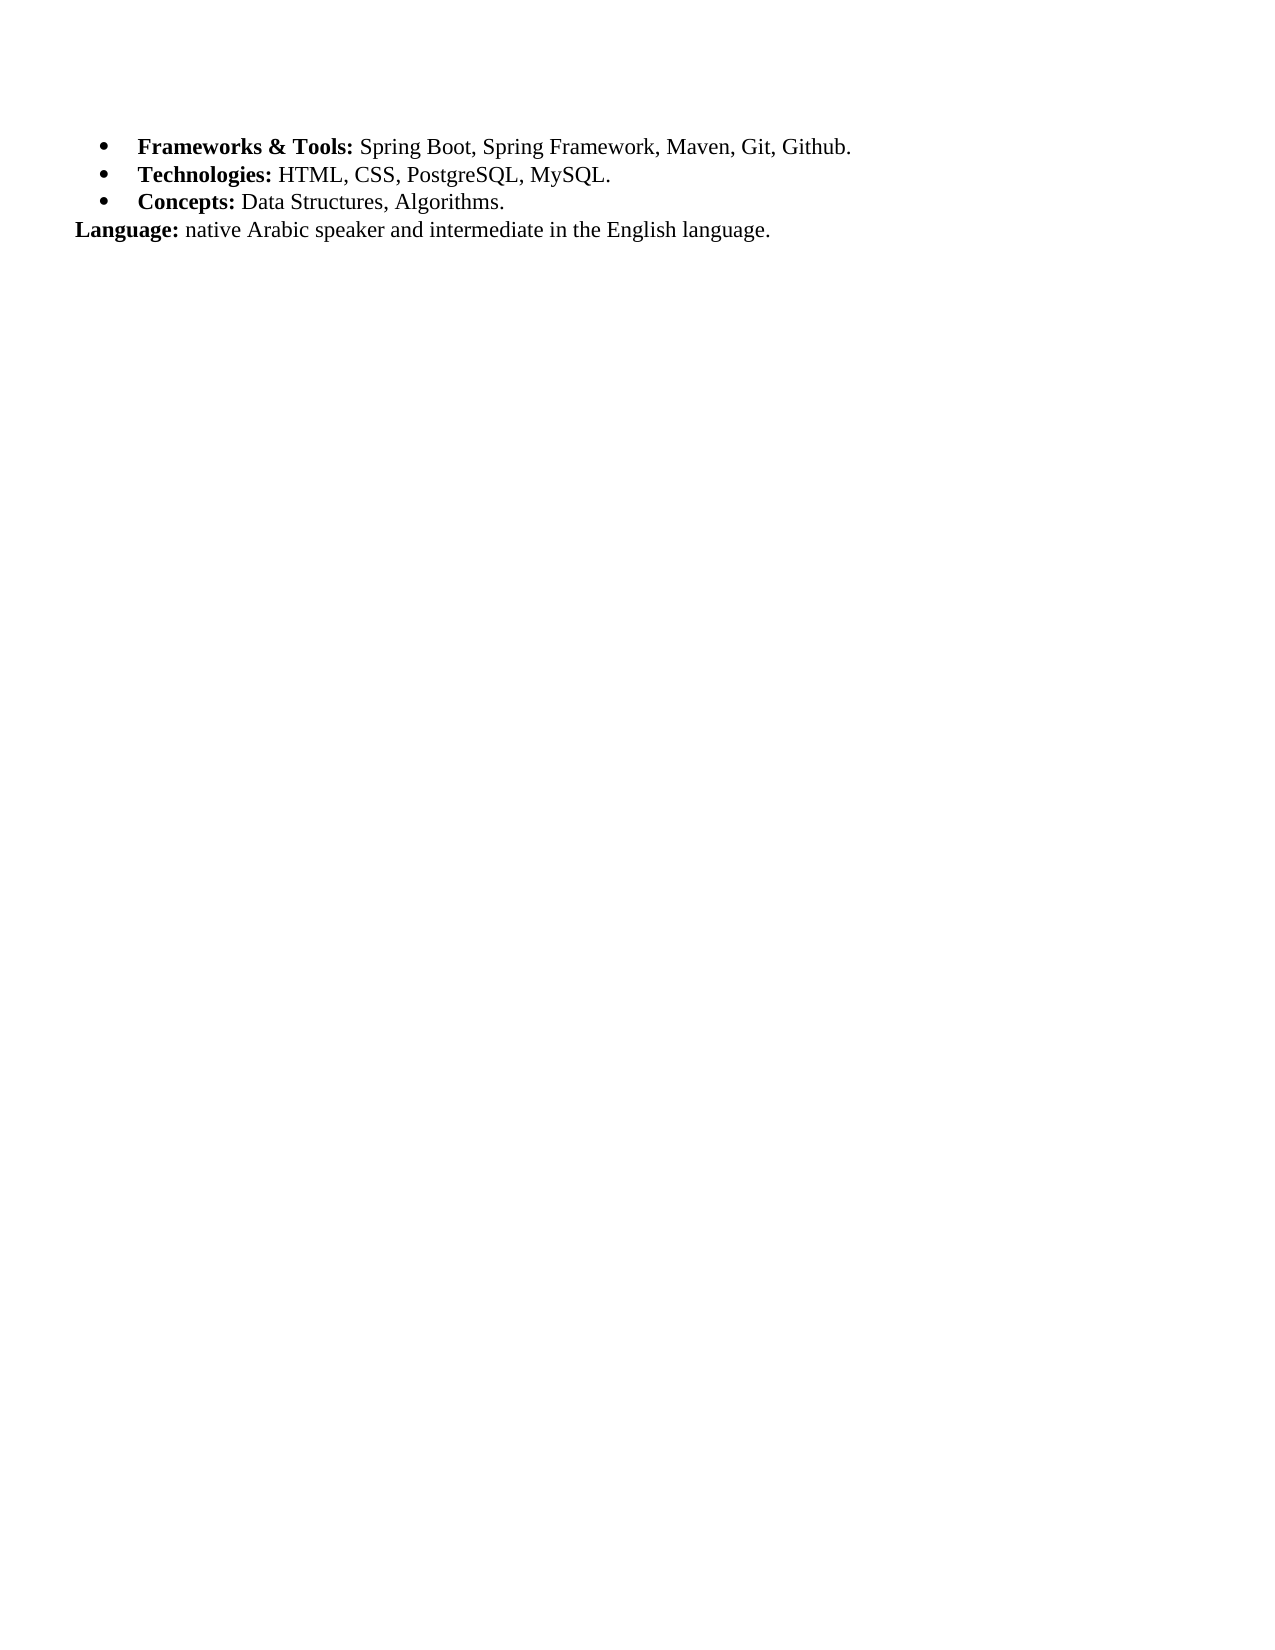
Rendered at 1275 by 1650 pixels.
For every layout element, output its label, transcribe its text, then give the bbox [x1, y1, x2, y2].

list Frameworks & Tools: Spring Boot, Spring Framework, Maven, Git, Github. [100, 133, 1212, 160]
list Technologies: HTML, CSS, PostgreSQL, MySQL. [100, 161, 1212, 187]
list Concepts: Data Structures, Algorithms. [100, 188, 1212, 215]
text Language: native Arabic speaker and intermediate in the English language. [75, 216, 1212, 242]
